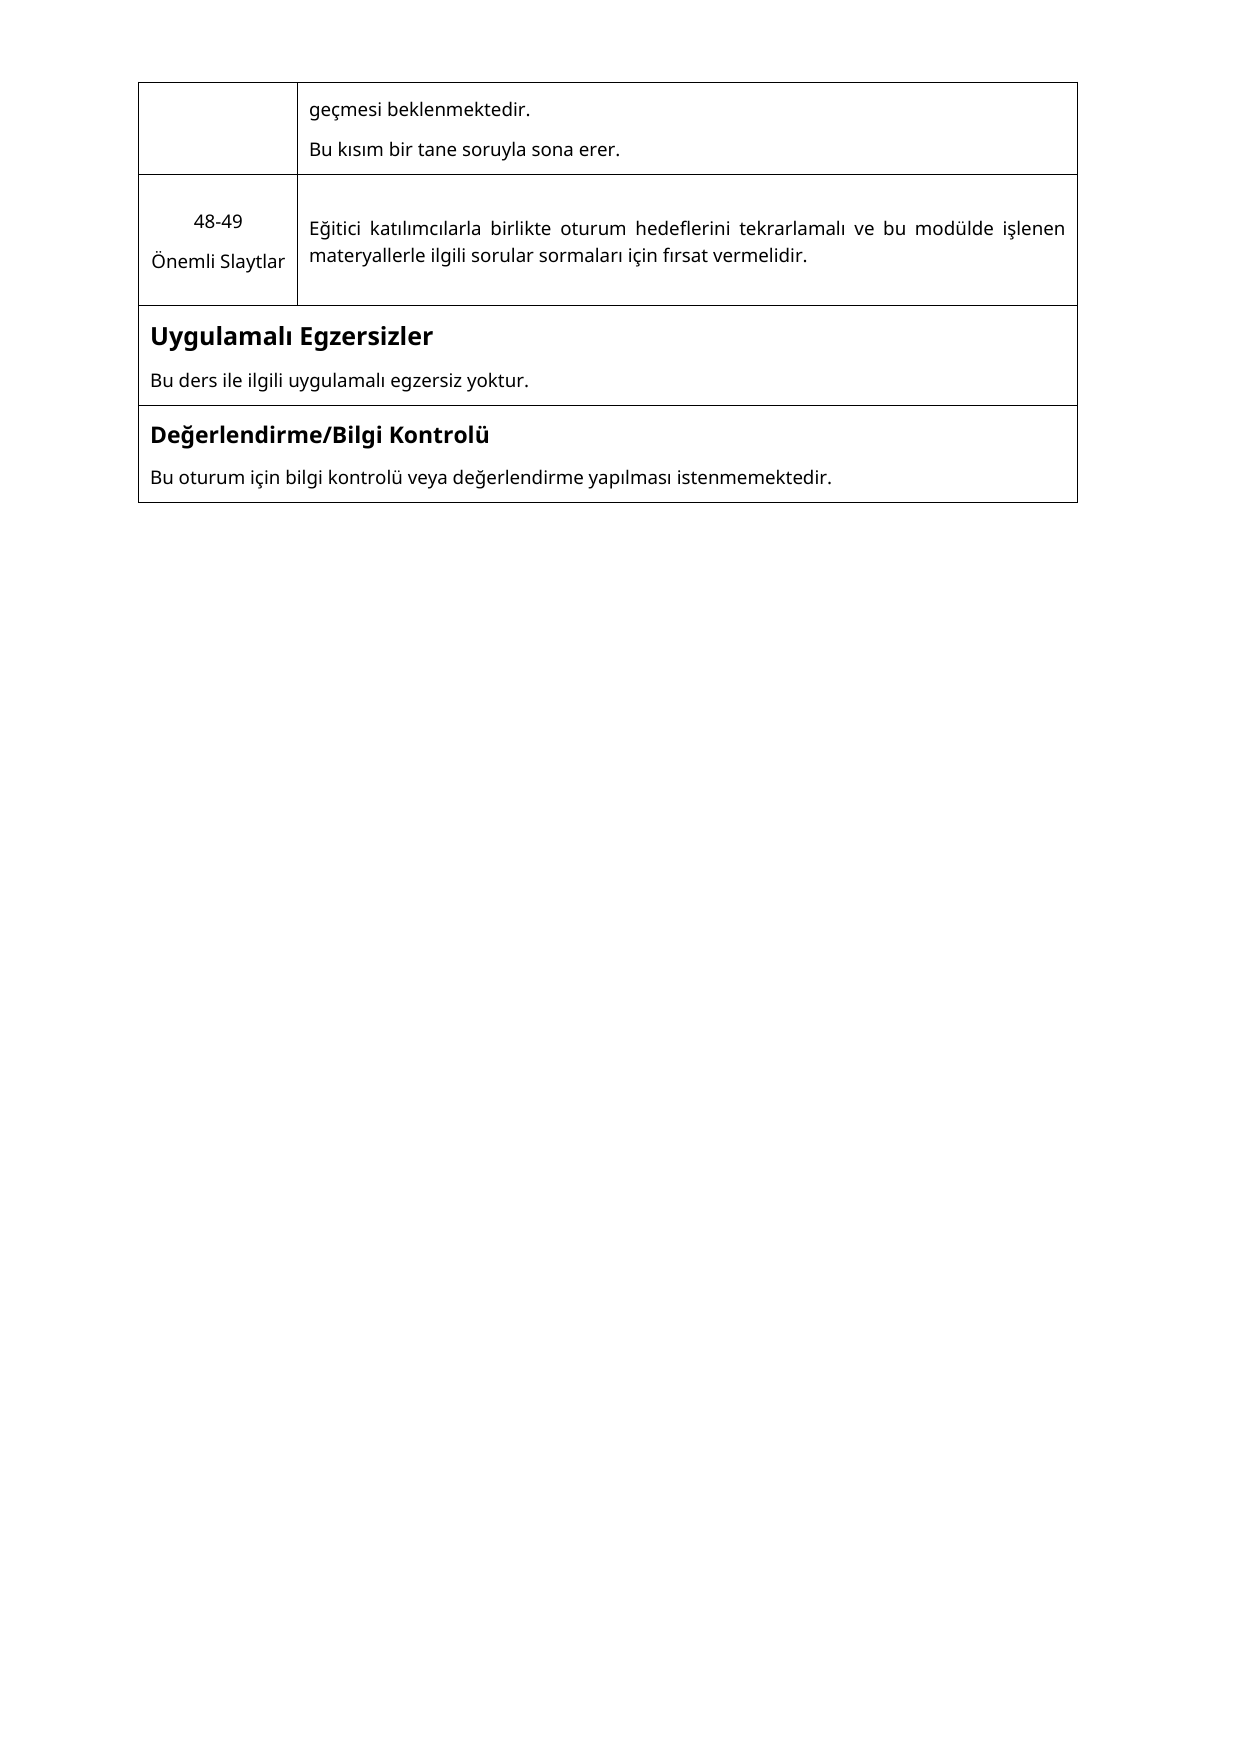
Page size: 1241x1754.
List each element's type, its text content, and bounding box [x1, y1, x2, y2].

table_cell Eğitici katılımcılarla birlikte oturum hedeflerini tekrarlamalı ve bu modülde işlenen materyallerle ilgili sorular sormaları için fırsat vermelidir. [298, 175, 1077, 305]
table_cell 48-49 Önemli Slaytlar [139, 175, 297, 305]
table_cell Değerlendirme/Bilgi Kontrolü Bu oturum için bilgi kontrolü veya değerlendirme yapılması istenmemektedir. [139, 406, 1077, 502]
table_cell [139, 83, 297, 174]
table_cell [298, 83, 1077, 174]
table_cell Uygulamalı Egzersizler Bu ders ile ilgili uygulamalı egzersiz yoktur. [139, 306, 1077, 405]
